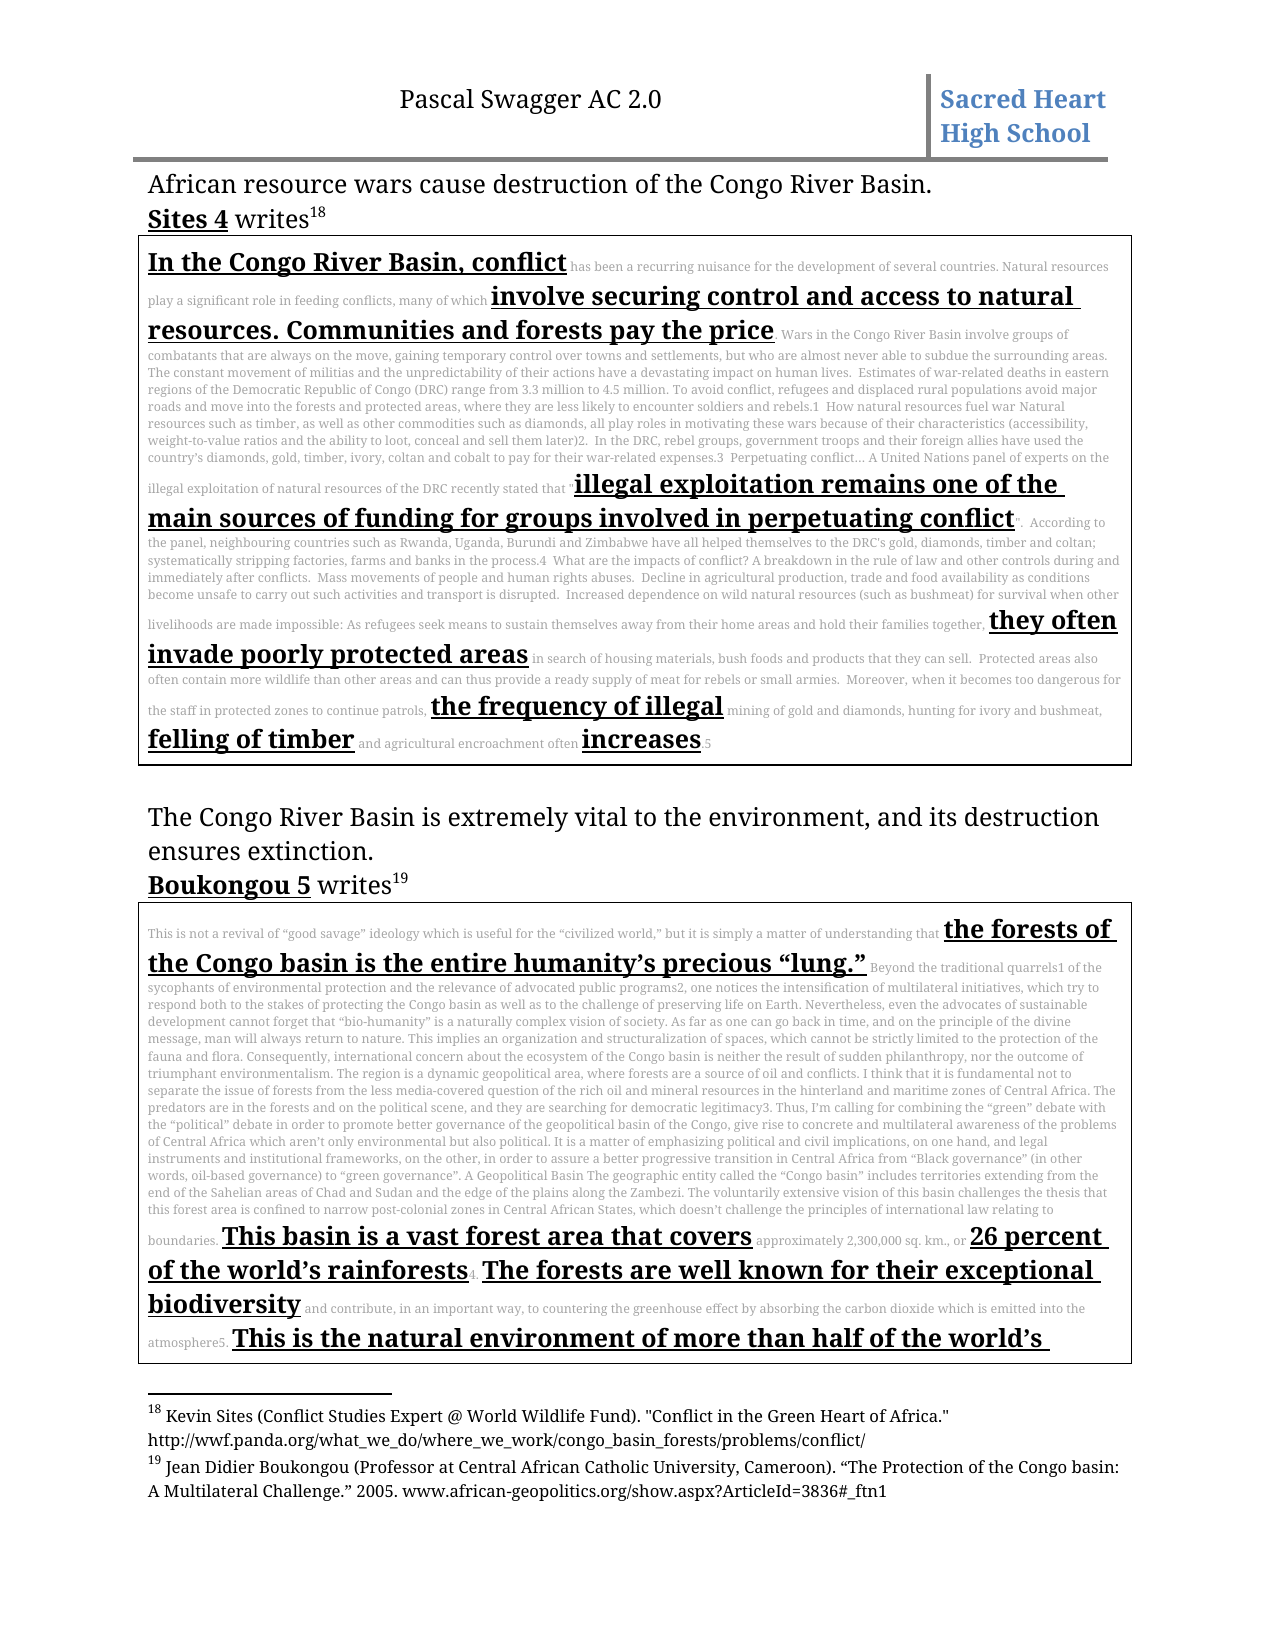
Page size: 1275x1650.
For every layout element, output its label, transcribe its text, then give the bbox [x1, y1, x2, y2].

text In the Congo River Basin, conflict has been a recurring nuisance for the development of several countries. Natural resources play a significant role in feeding conflicts, many of which involve securing control and access to natural resources. Communities and forests pay the price. Wars in the Congo River Basin involve groups of combatants that are always on the move, gaining temporary control over towns and settlements, but who are almost never able to subdue the surrounding areas. The constant movement of militias and the unpredictability of their actions have a devastating impact on human lives. Estimates of war-related deaths in eastern regions of the Democratic Republic of Congo (DRC) range from 3.3 million to 4.5 million. To avoid conflict, refugees and displaced rural populations avoid major roads and move into the forests and protected areas, where they are less likely to encounter soldiers and rebels.1 How natural resources fuel war Natural resources such as timber, as well as other commodities such as diamonds, all play roles in motivating these wars because of their characteristics (accessibility, weight-to-value ratios and the ability to loot, conceal and sell them later)2. In the DRC, rebel groups, government troops and their foreign allies have used the country’s diamonds, gold, timber, ivory, coltan and cobalt to pay for their war-related expenses.3 Perpetuating conflict… A United Nations panel of experts on the illegal exploitation of natural resources of the DRC recently stated that "illegal exploitation remains one of the main sources of funding for groups involved in perpetuating conflict". According to the panel, neighbouring countries such as Rwanda, Uganda, Burundi and Zimbabwe have all helped themselves to the DRC's gold, diamonds, timber and coltan; systematically stripping factories, farms and banks in the process.4 What are the impacts of conflict? A breakdown in the rule of law and other controls during and immediately after conflicts. Mass movements of people and human rights abuses. Decline in agricultural production, trade and food availability as conditions become unsafe to carry out such activities and transport is disrupted. Increased dependence on wild natural resources (such as bushmeat) for survival when other livelihoods are made impossible: As refugees seek means to sustain themselves away from their home areas and hold their families together, they often invade poorly protected areas in search of housing materials, bush foods and products that they can sell. Protected areas also often contain more wildlife than other areas and can thus provide a ready supply of meat for rebels or small armies. Moreover, when it becomes too dangerous for the staff in protected zones to continue patrols, the frequency of illegal mining of gold and diamonds, hunting for ivory and bushmeat, felling of timber and agricultural encroachment often increases.5 [139, 236, 1131, 764]
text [139, 903, 1131, 1363]
text African resource wars cause destruction of the Congo River Basin. [148, 167, 1122, 201]
text The Congo River Basin is extremely vital to the environment, and its destruction ensures extinction. [148, 800, 1122, 868]
text Boukongou 5 writes [148, 868, 1122, 902]
text Sites 4 writes [148, 201, 1122, 235]
